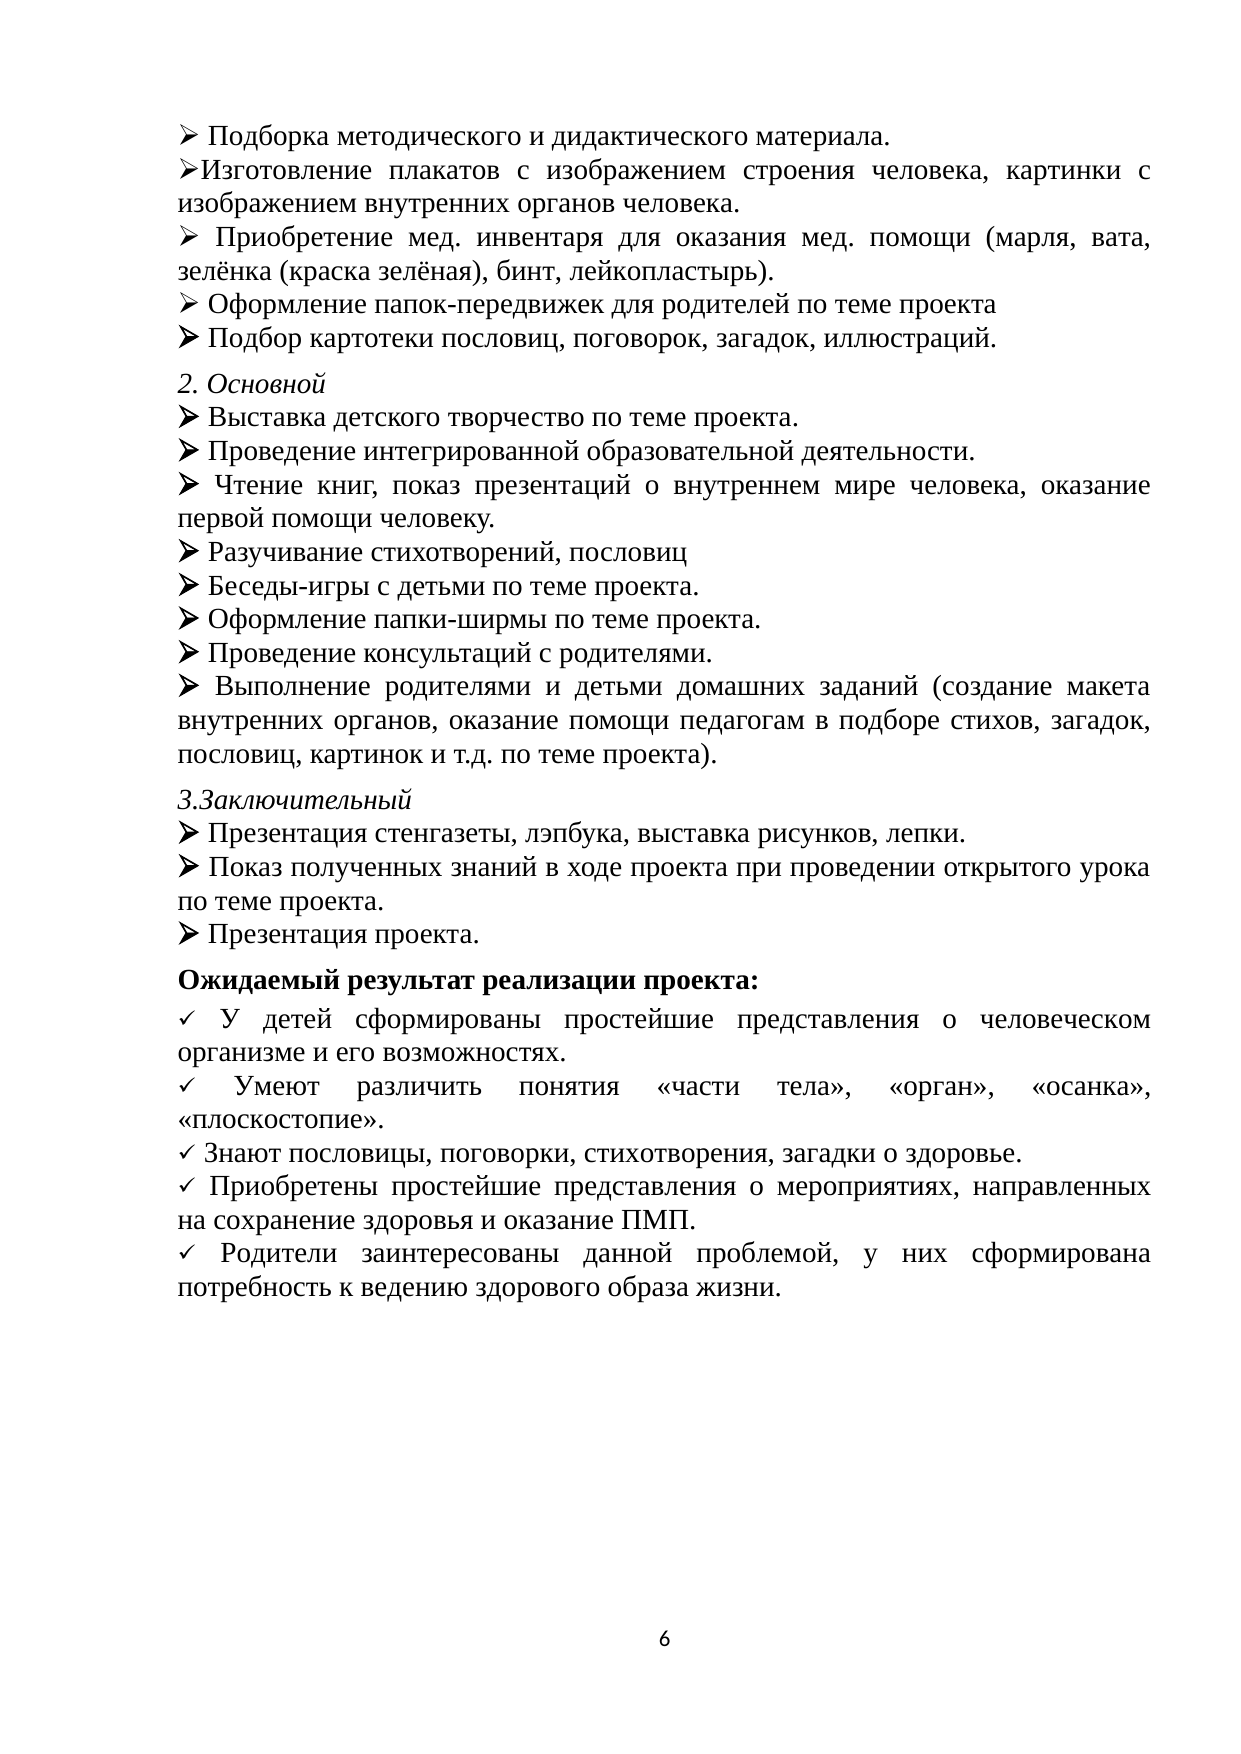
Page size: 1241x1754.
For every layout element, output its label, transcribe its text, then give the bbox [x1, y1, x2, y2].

list Чтение книг, показ презентаций о внутреннем мире человека, оказание первой помощи человеку. [177, 467, 1152, 534]
list Основной [177, 366, 1152, 399]
list Подбор картотеки пословиц, поговорок, загадок, иллюстраций. [177, 320, 1152, 353]
list Беседы-игры с детьми по теме проекта. [177, 568, 1152, 601]
list Выполнение родителями и детьми домашних заданий (создание макета внутренних органов, оказание помощи педагогам в подборе стихов, загадок, пословиц, картинок и т.д. по теме проекта). [177, 668, 1152, 769]
list Приобретены простейшие представления о мероприятиях, направленных на сохранение здоровья и оказание ПМП. [177, 1168, 1152, 1236]
list Умеют различить понятия «части тела», «орган», «осанка», «плоскостопие». [177, 1068, 1152, 1135]
list Изготовление плакатов с изображением строения человека, картинки с изображением внутренних органов человека. [177, 152, 1152, 219]
list Оформление папки-ширмы по теме проекта. [177, 601, 1152, 635]
list Знают пословицы, поговорки, стихотворения, загадки о здоровье. [177, 1135, 1152, 1168]
list Показ полученных знаний в ходе проекта при проведении открытого урока по теме проекта. [177, 849, 1152, 916]
list Разучивание стихотворений, пословиц [177, 534, 1152, 568]
list Презентация стенгазеты, лэпбука, выставка рисунков, лепки. [177, 815, 1152, 849]
list Подборка методического и дидактического материала. [177, 118, 1152, 152]
list Приобретение мед. инвентаря для оказания мед. помощи (марля, вата, зелёнка (краска зелёная), бинт, лейкопластырь). [177, 219, 1152, 286]
list Проведение консультаций с родителями. [177, 635, 1152, 668]
list Родители заинтересованы данной проблемой, у них сформирована потребность к ведению здорового образа жизни. [177, 1236, 1152, 1303]
list Выставка детского творчество по теме проекта. [177, 399, 1152, 433]
list У детей сформированы простейшие представления о человеческом организме и его возможностях. [177, 1001, 1152, 1068]
list Презентация проекта. [177, 916, 1152, 950]
text 3.Заключительный [177, 782, 1152, 815]
list Проведение интегрированной образовательной деятельности. [177, 433, 1152, 467]
text Ожидаемый результат реализации проекта: [177, 962, 1152, 996]
list Оформление папок-передвижек для родителей по теме проекта [177, 286, 1152, 320]
